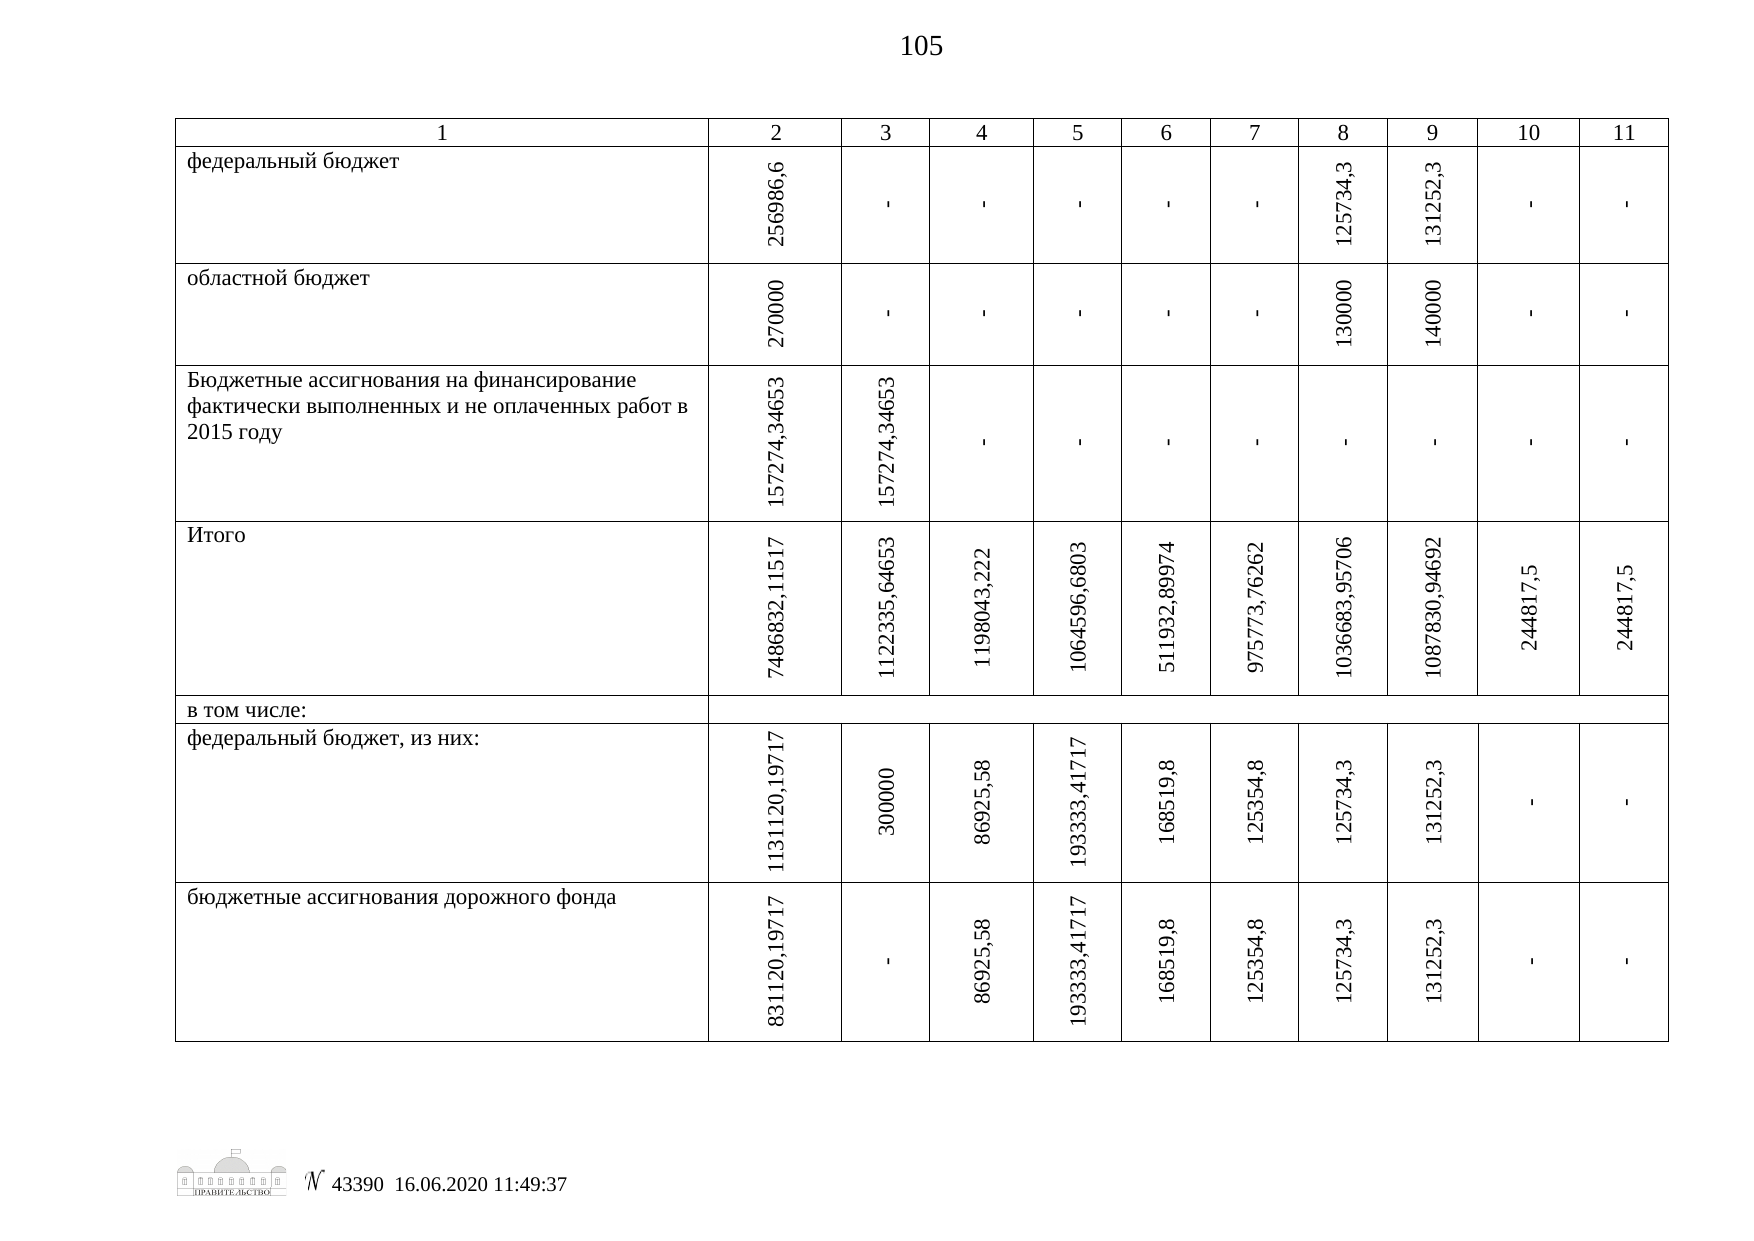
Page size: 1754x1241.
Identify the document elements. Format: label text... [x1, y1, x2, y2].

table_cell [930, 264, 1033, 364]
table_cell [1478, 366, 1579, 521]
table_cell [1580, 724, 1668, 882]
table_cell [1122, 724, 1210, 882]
table_header 4 [930, 119, 1033, 146]
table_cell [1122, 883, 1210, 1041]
table_header 1 [176, 119, 708, 146]
table_header 7 [1211, 119, 1298, 146]
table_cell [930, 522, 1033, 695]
table_header 11 [1580, 119, 1668, 146]
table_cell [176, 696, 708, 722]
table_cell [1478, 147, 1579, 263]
picture [300, 1167, 329, 1192]
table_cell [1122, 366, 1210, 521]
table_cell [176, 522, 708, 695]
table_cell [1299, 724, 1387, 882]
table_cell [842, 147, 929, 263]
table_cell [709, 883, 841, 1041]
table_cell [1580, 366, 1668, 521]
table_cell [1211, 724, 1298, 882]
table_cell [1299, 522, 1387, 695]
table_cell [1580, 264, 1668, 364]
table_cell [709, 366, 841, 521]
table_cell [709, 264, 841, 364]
table_header 2 [709, 119, 841, 146]
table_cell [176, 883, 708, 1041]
table_header 8 [1299, 119, 1387, 146]
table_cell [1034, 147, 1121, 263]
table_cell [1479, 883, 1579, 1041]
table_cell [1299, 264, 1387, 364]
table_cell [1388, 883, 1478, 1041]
table_header 6 [1122, 119, 1210, 146]
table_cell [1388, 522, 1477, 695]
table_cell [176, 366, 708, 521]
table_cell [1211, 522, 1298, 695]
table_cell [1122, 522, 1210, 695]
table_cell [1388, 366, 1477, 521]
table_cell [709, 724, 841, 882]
picture [177, 1149, 287, 1196]
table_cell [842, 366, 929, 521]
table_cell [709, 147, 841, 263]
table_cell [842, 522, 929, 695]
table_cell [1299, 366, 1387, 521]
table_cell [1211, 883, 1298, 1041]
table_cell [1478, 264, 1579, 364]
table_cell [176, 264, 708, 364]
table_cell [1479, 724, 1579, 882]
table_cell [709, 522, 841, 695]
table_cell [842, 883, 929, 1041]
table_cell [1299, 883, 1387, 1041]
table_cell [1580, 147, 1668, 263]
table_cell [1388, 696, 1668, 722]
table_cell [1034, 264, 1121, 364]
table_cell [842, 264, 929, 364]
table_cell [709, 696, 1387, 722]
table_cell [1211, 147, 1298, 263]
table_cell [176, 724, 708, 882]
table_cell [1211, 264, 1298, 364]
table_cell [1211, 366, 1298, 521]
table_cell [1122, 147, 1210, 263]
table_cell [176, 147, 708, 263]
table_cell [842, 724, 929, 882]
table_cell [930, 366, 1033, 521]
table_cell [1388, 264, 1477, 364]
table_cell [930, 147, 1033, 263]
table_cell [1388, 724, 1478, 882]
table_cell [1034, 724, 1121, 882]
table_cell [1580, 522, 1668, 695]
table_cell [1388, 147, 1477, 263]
table_header 9 [1388, 119, 1477, 146]
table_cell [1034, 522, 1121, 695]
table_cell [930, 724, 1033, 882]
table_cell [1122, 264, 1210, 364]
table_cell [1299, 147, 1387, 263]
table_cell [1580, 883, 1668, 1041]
table_header 10 [1478, 119, 1579, 146]
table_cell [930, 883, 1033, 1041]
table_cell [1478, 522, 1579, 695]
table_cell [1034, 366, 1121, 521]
table_header 3 [842, 119, 929, 146]
table_header 5 [1034, 119, 1121, 146]
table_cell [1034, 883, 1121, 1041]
